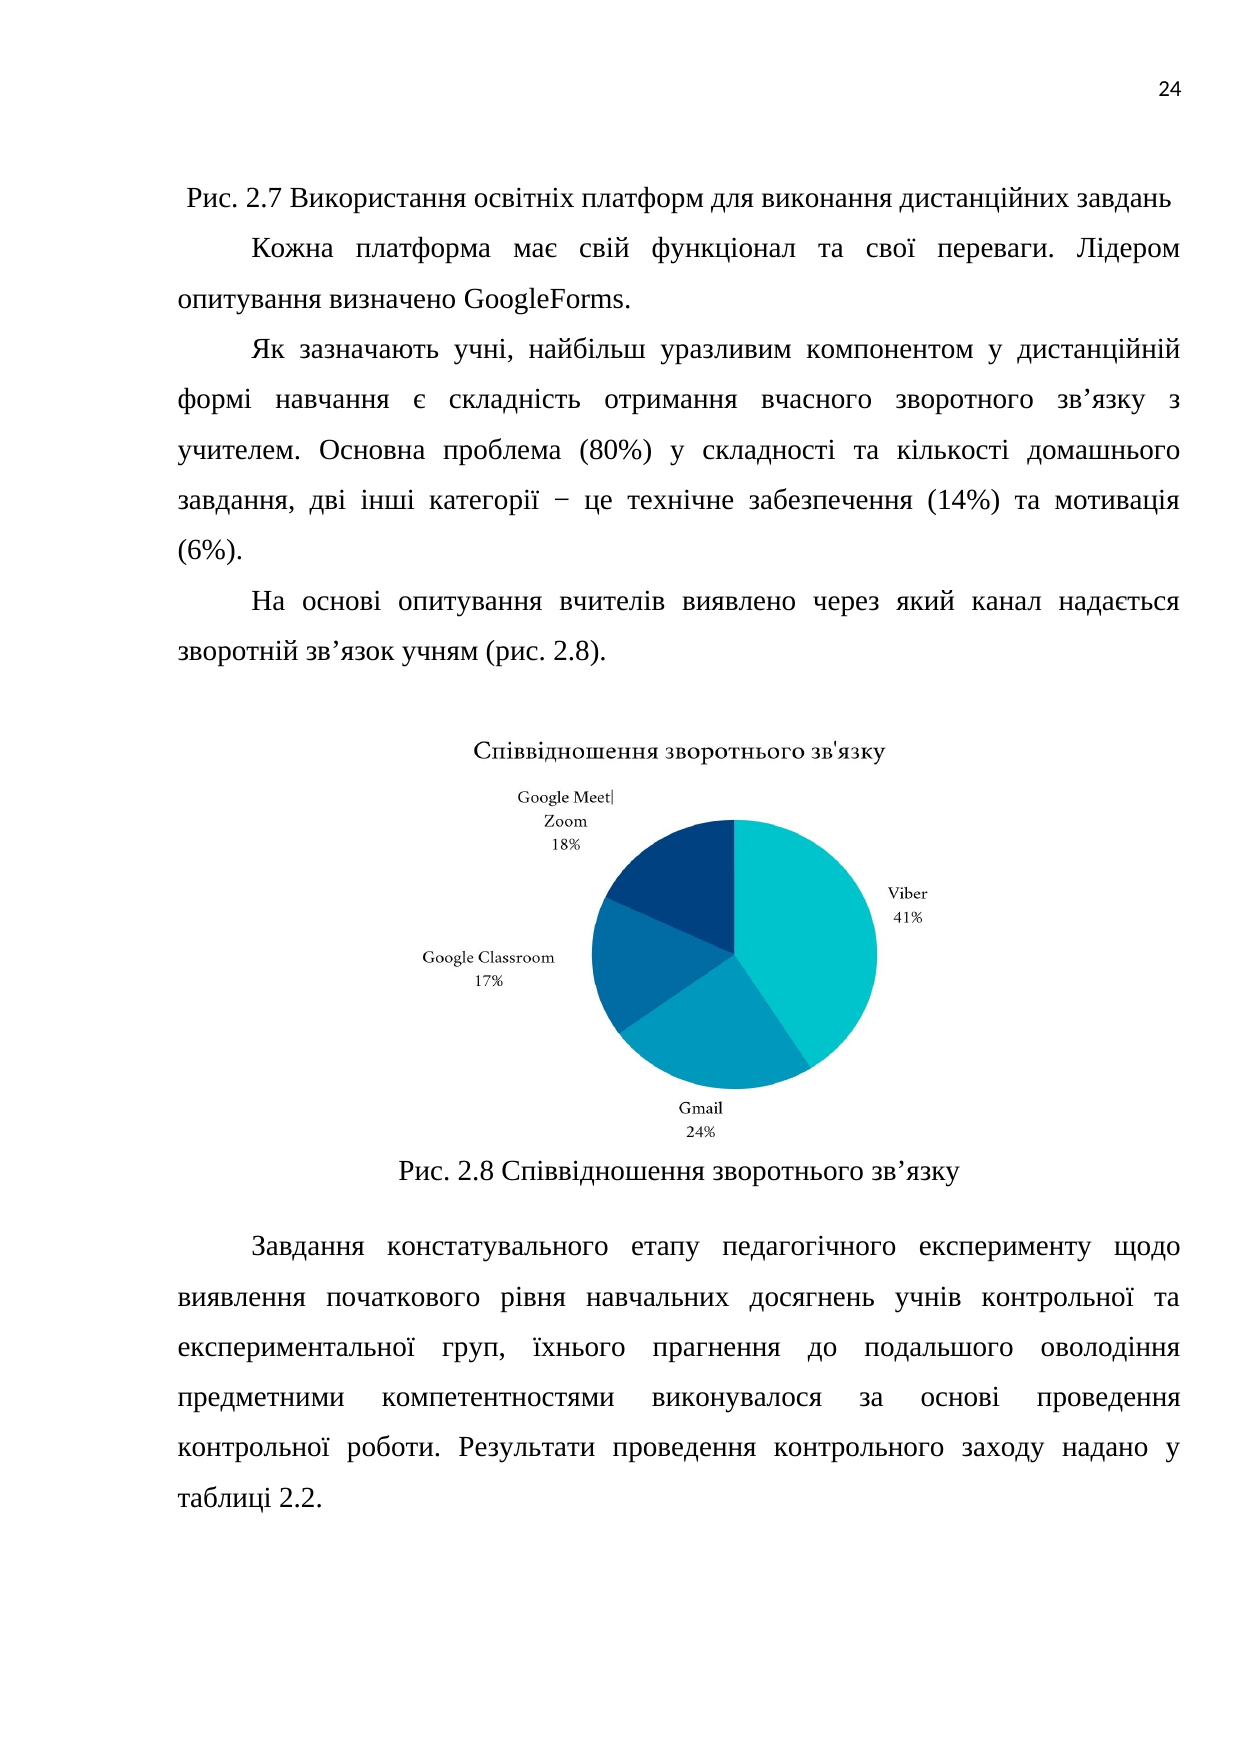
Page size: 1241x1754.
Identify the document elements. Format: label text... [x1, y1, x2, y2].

text Завдання констатувального етапу педагогічного експерименту щодо виявлення початкового рівня навчальних досягнень учнів контрольної та експериментальної груп, їхнього прагнення до подальшого оволодіння предметними компетентностями виконувалося за основі проведення контрольної роботи. Результати проведення контрольного заходу надано у таблиці 2.2. [177, 1228, 1181, 1513]
picture [392, 733, 966, 1139]
text На основі опитування вчителів виявлено через який канал надається зворотній зв’язок учням (рис. 2.8). [177, 583, 1181, 667]
text Як зазначають учні, найбільш уразливим компонентом у дистанційній формі навчання є складність отримання вчасного зворотного зв’язку з учителем. Основна проблема (80%) у складності та кількості домашнього завдання, дві інші категорії − це технічне забезпечення (14%) та мотивація (6%). [177, 331, 1181, 566]
text Рис. 2.7 Використання освітніх платформ для виконання дистанційних завдань [177, 180, 1181, 214]
text Рис. 2.8 Співвідношення зворотнього зв’язку [177, 1153, 1181, 1187]
text Кожна платформа має свій функціонал та свої переваги. Лідером опитування визначено GoogleForms. [177, 231, 1181, 314]
